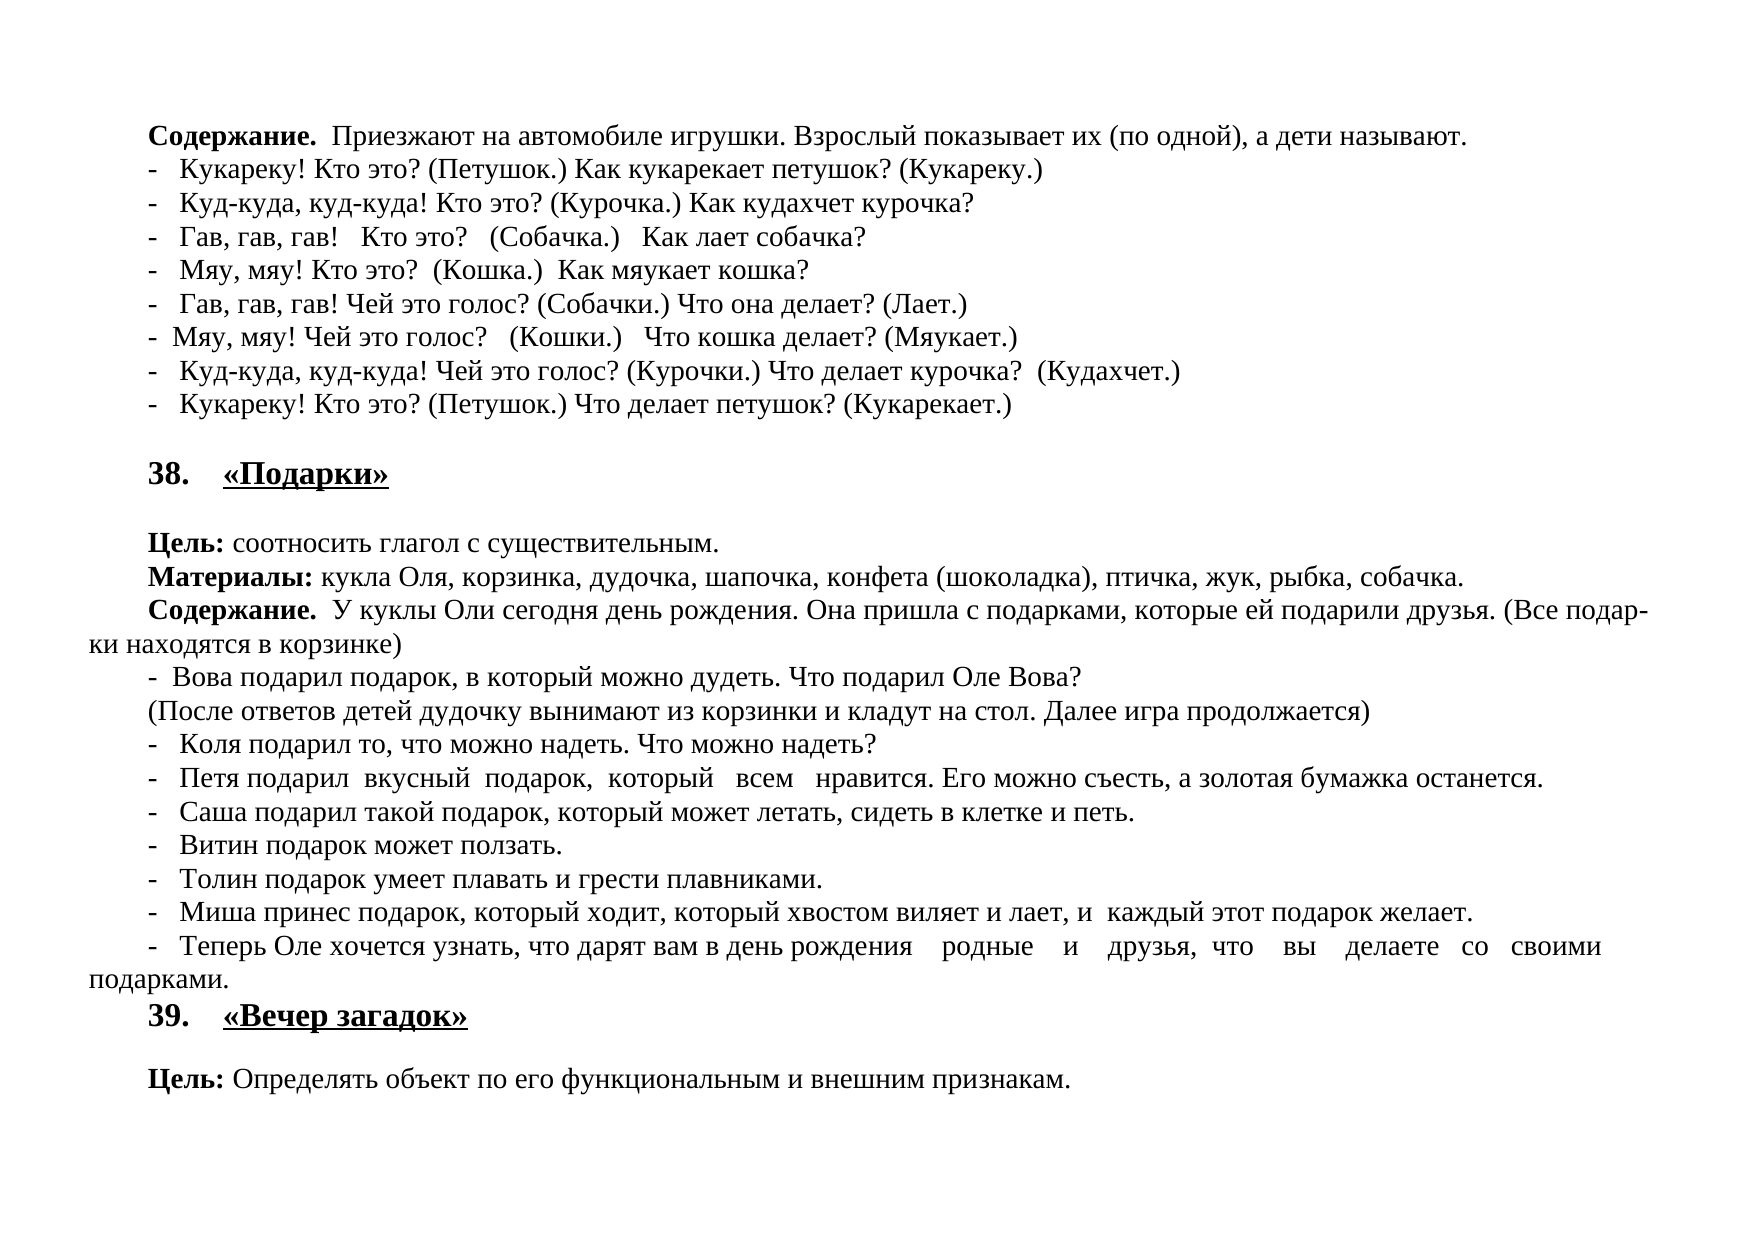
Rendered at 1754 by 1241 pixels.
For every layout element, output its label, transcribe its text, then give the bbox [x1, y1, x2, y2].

text - Мяу, мяу! Чей это голос? (Кошки.) Что кошка делает? (Мяукает.) [89, 319, 1665, 353]
text - Коля подарил то, что можно надеть. Что можно надеть? [89, 727, 1665, 760]
text Содержание. У куклы Оли сегодня день рождения. Она пришла с подарками, которые ей подарили друзья. (Все подарки находятся в корзинке) [89, 592, 1665, 659]
text - Миша принес подарок, который ходит, который хвостом виляет и лает, и каждый этот подарок желает. [89, 894, 1665, 928]
text - Кукареку! Кто это? (Петушок.) Что делает петушок? (Кукарекает.) [89, 386, 1665, 420]
text - Куд-куда, куд-куда! Чей это голос? (Курочки.) Что делает курочка? (Кудахчет.) [89, 353, 1665, 386]
text - Петя подарил вкусный подарок, который всем нравится. Его можно съесть, а золотая бумажка останется. [89, 760, 1665, 794]
text Содержание. Приезжают на автомобиле игрушки. Взрослый показывает их (по одной), а дети называют. [89, 118, 1665, 152]
text - Толин подарок умеет плавать и грести плавниками. [89, 861, 1665, 894]
text - Куд-куда, куд-куда! Кто это? (Курочка.) Как кудахчет курочка? [89, 185, 1665, 219]
text 39. «Вечер загадок» [89, 995, 1665, 1033]
text - Саша подарил такой подарок, который может летать, сидеть в клетке и петь. [89, 794, 1665, 827]
text - Кукареку! Кто это? (Петушок.) Как кукарекает петушок? (Кукареку.) [89, 152, 1665, 185]
text 38. «Подарки» [89, 453, 1665, 492]
text - Мяу, мяу! Кто это? (Кошка.) Как мяукает кошка? [89, 252, 1665, 286]
text (После ответов детей дудочку вынимают из корзинки и кладут на стол. Далее игра продолжается) [89, 693, 1665, 727]
text Цель: соотносить глагол с существительным. [89, 525, 1665, 559]
text - Гав, гав, гав! Чей это голос? (Собачки.) Что она делает? (Лает.) [89, 286, 1665, 319]
text - Гав, гав, гав! Кто это? (Собачка.) Как лает собачка? [89, 219, 1665, 252]
text Цель: Определять объект по его функциональным и внешним признакам. [89, 1061, 1665, 1095]
text Материалы: кукла Оля, корзинка, дудочка, шапочка, конфета (шоколадка), птичка, жук, рыбка, собачка. [89, 559, 1665, 592]
text - Витин подарок может ползать. [89, 827, 1665, 861]
text - Теперь Оле хочется узнать, что дарят вам в день рождения родные и друзья, что вы делаете со своими подарками. [89, 928, 1665, 995]
text - Вова подарил подарок, в который можно дудеть. Что подарил Оле Вова? [89, 659, 1665, 693]
